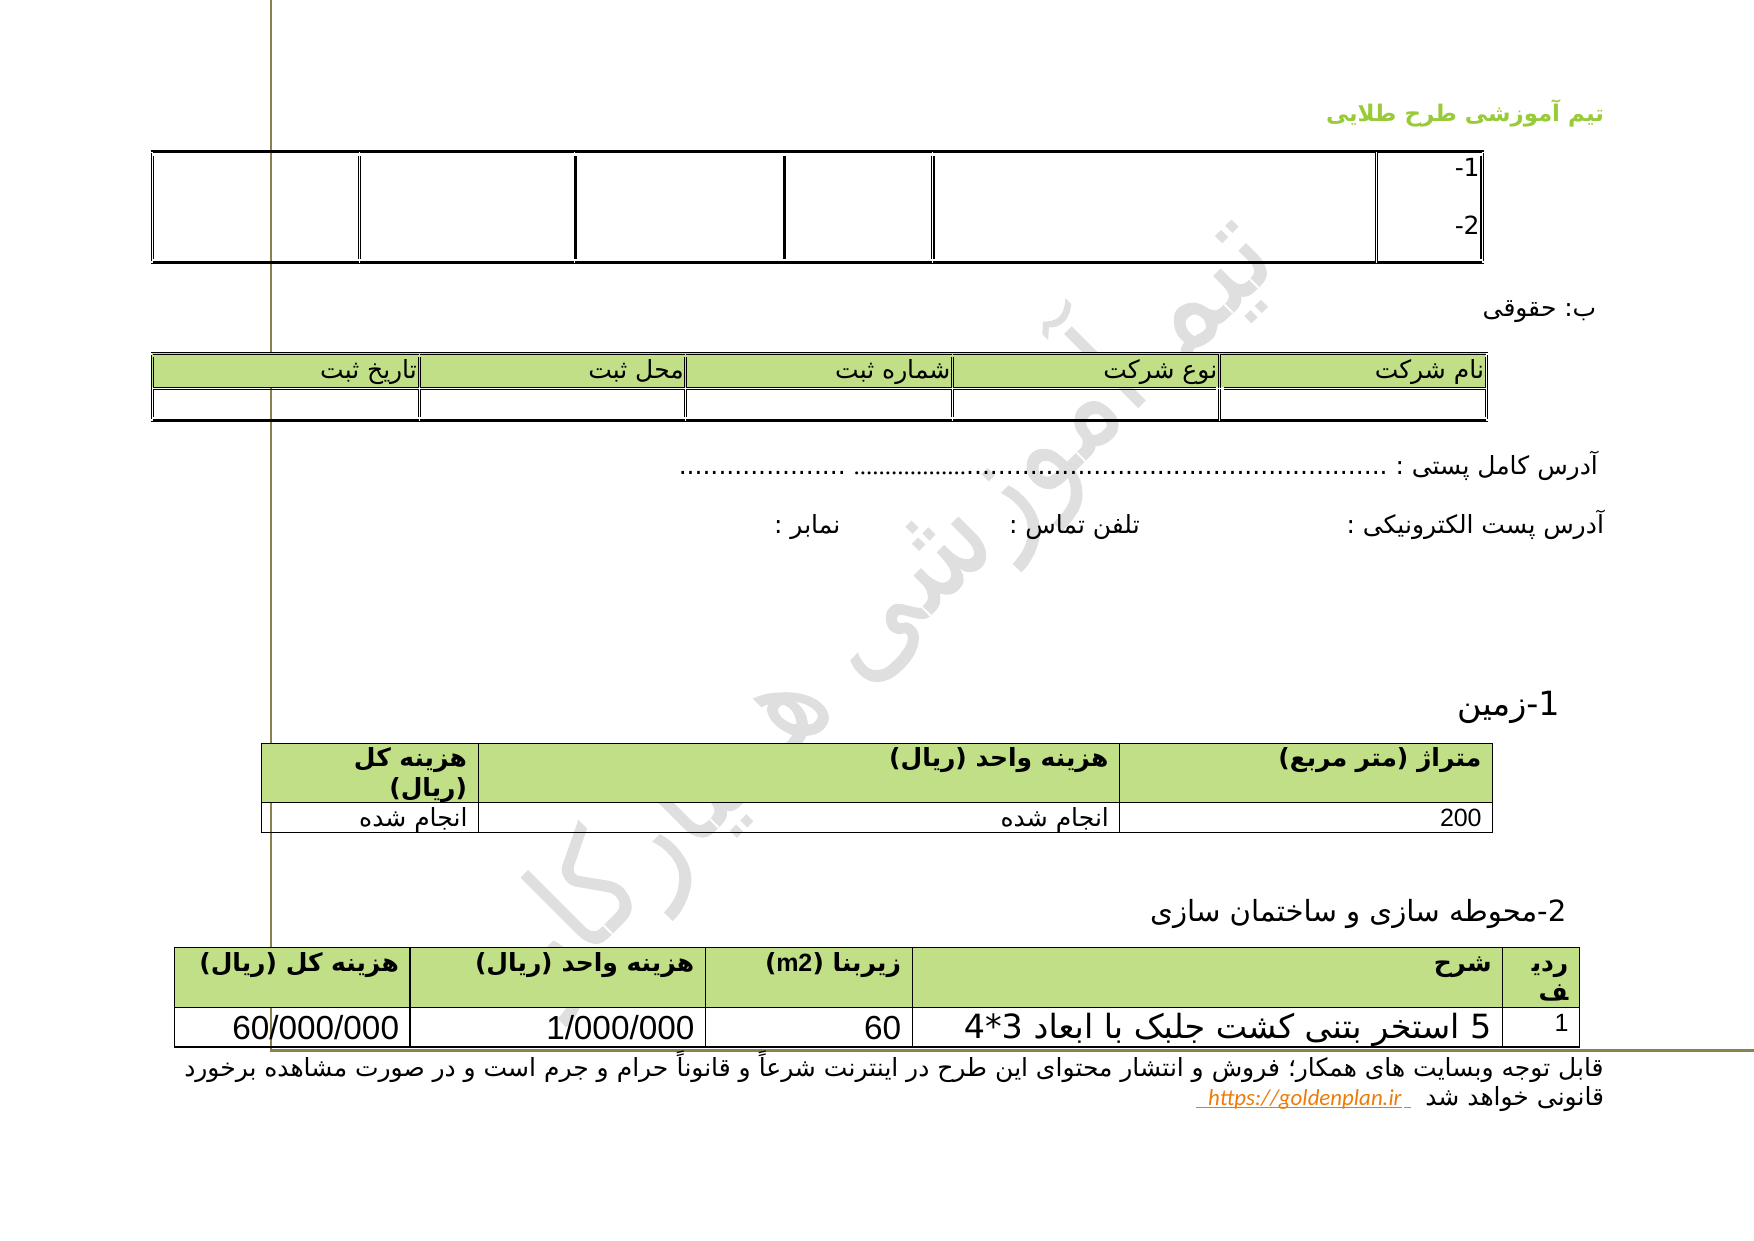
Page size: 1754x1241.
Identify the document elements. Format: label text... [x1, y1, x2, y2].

table_cell 1 [1503, 1008, 1579, 1046]
table_header تاریخ ثبت [152, 353, 419, 387]
table_cell [933, 153, 1375, 261]
table_header ردیف [1503, 948, 1579, 1007]
table_cell [784, 152, 933, 261]
table_cell [359, 152, 575, 261]
text 2-محوطه سازی و ساختمان سازی [150, 894, 1566, 928]
table_header زیربنا (m2) [706, 948, 912, 1007]
text آدرس کامل پستی : ....................................................................... ..................... [150, 451, 1604, 481]
table_header نام شرکت [1221, 355, 1486, 387]
table_cell [1219, 387, 1486, 419]
table_cell [686, 390, 953, 419]
table_header شرح [913, 948, 1502, 1007]
text ب: حقوقی [150, 293, 1604, 323]
table_header هزینه واحد (ریال) [479, 744, 1119, 802]
table_header نوع شرکت [953, 355, 1218, 387]
table_cell انجام شده [479, 803, 1119, 832]
table_cell [575, 153, 784, 261]
table_header متراژ (متر مربع) [1120, 744, 1492, 802]
text آدرس پست الکترونیکی : تلفن تماس : نمابر : [150, 510, 1604, 539]
table_cell [419, 387, 686, 419]
table_header شماره ثبت [686, 355, 953, 387]
table_cell 200 [1120, 803, 1492, 832]
table_cell 60 [706, 1008, 912, 1046]
table_header هزینه کل (ریال) [262, 744, 478, 802]
table_cell [152, 387, 419, 419]
table_cell 60/000/000 [175, 1008, 409, 1046]
table_cell [152, 152, 359, 261]
table_cell 5 استخر بتنی کشت جلبک با ابعاد 3*4 [913, 1008, 1502, 1046]
table_cell [953, 387, 1219, 419]
table_header هزینه کل (ریال) [175, 948, 409, 1007]
text 1-زمین [150, 684, 1559, 723]
table_header هزینه واحد (ریال) [411, 948, 705, 1007]
table_cell 1- 2- [1378, 153, 1482, 261]
table_header محل ثبت [419, 353, 686, 387]
table_cell 1/000/000 [411, 1008, 705, 1046]
table_cell انجام شده [262, 803, 478, 832]
